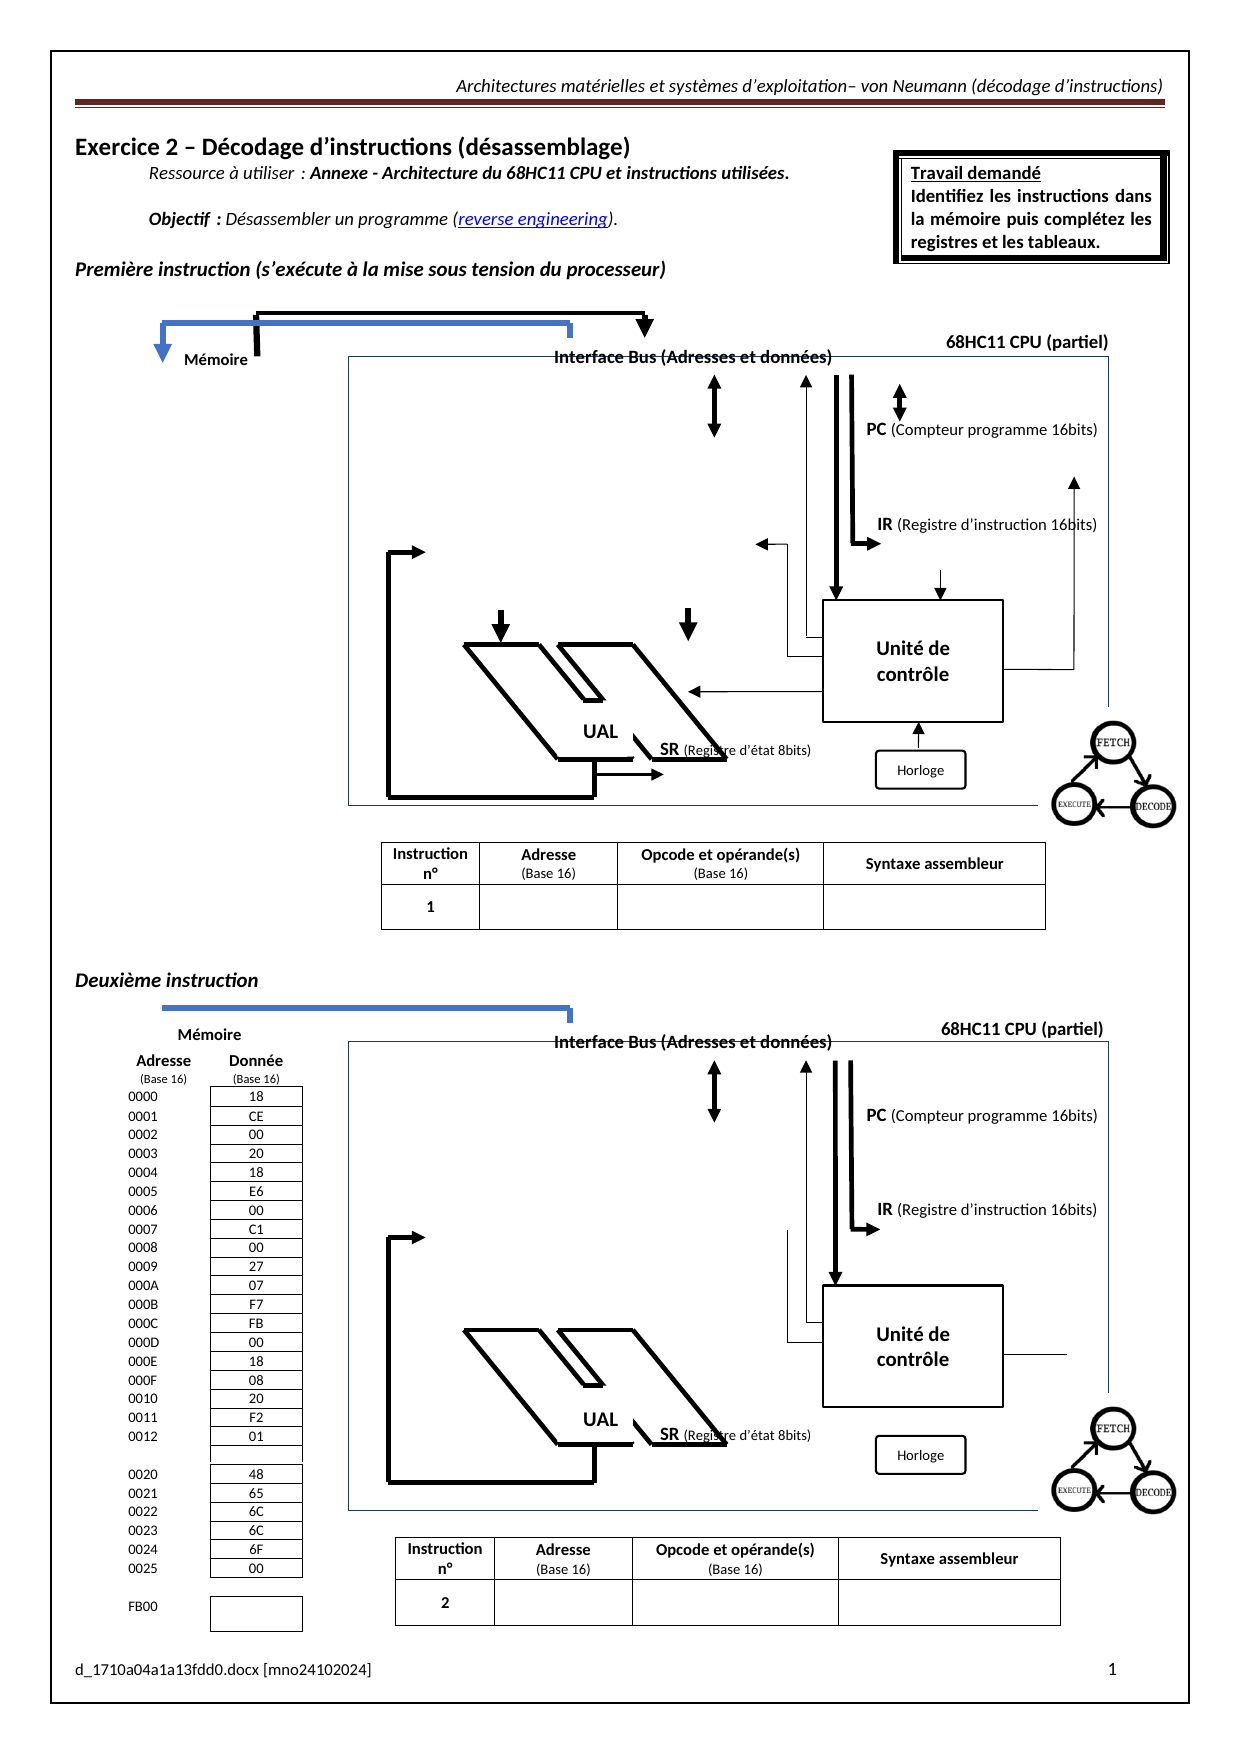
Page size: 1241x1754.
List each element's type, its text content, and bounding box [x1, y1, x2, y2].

text Objectif : Désassembler un programme (reverse engineering). [75, 207, 893, 230]
picture [1038, 707, 1182, 837]
picture [1038, 1393, 1182, 1523]
text Deuxième instruction [75, 967, 1165, 993]
text Ressource à utiliser : Annexe - Architecture du 68HC11 CPU et instructions utilisées. [75, 162, 893, 184]
text Première instruction (s’exécute à la mise sous tension du processeur) [75, 256, 895, 281]
text Exercice 2 – Décodage d’instructions (désassemblage) [75, 131, 1165, 162]
